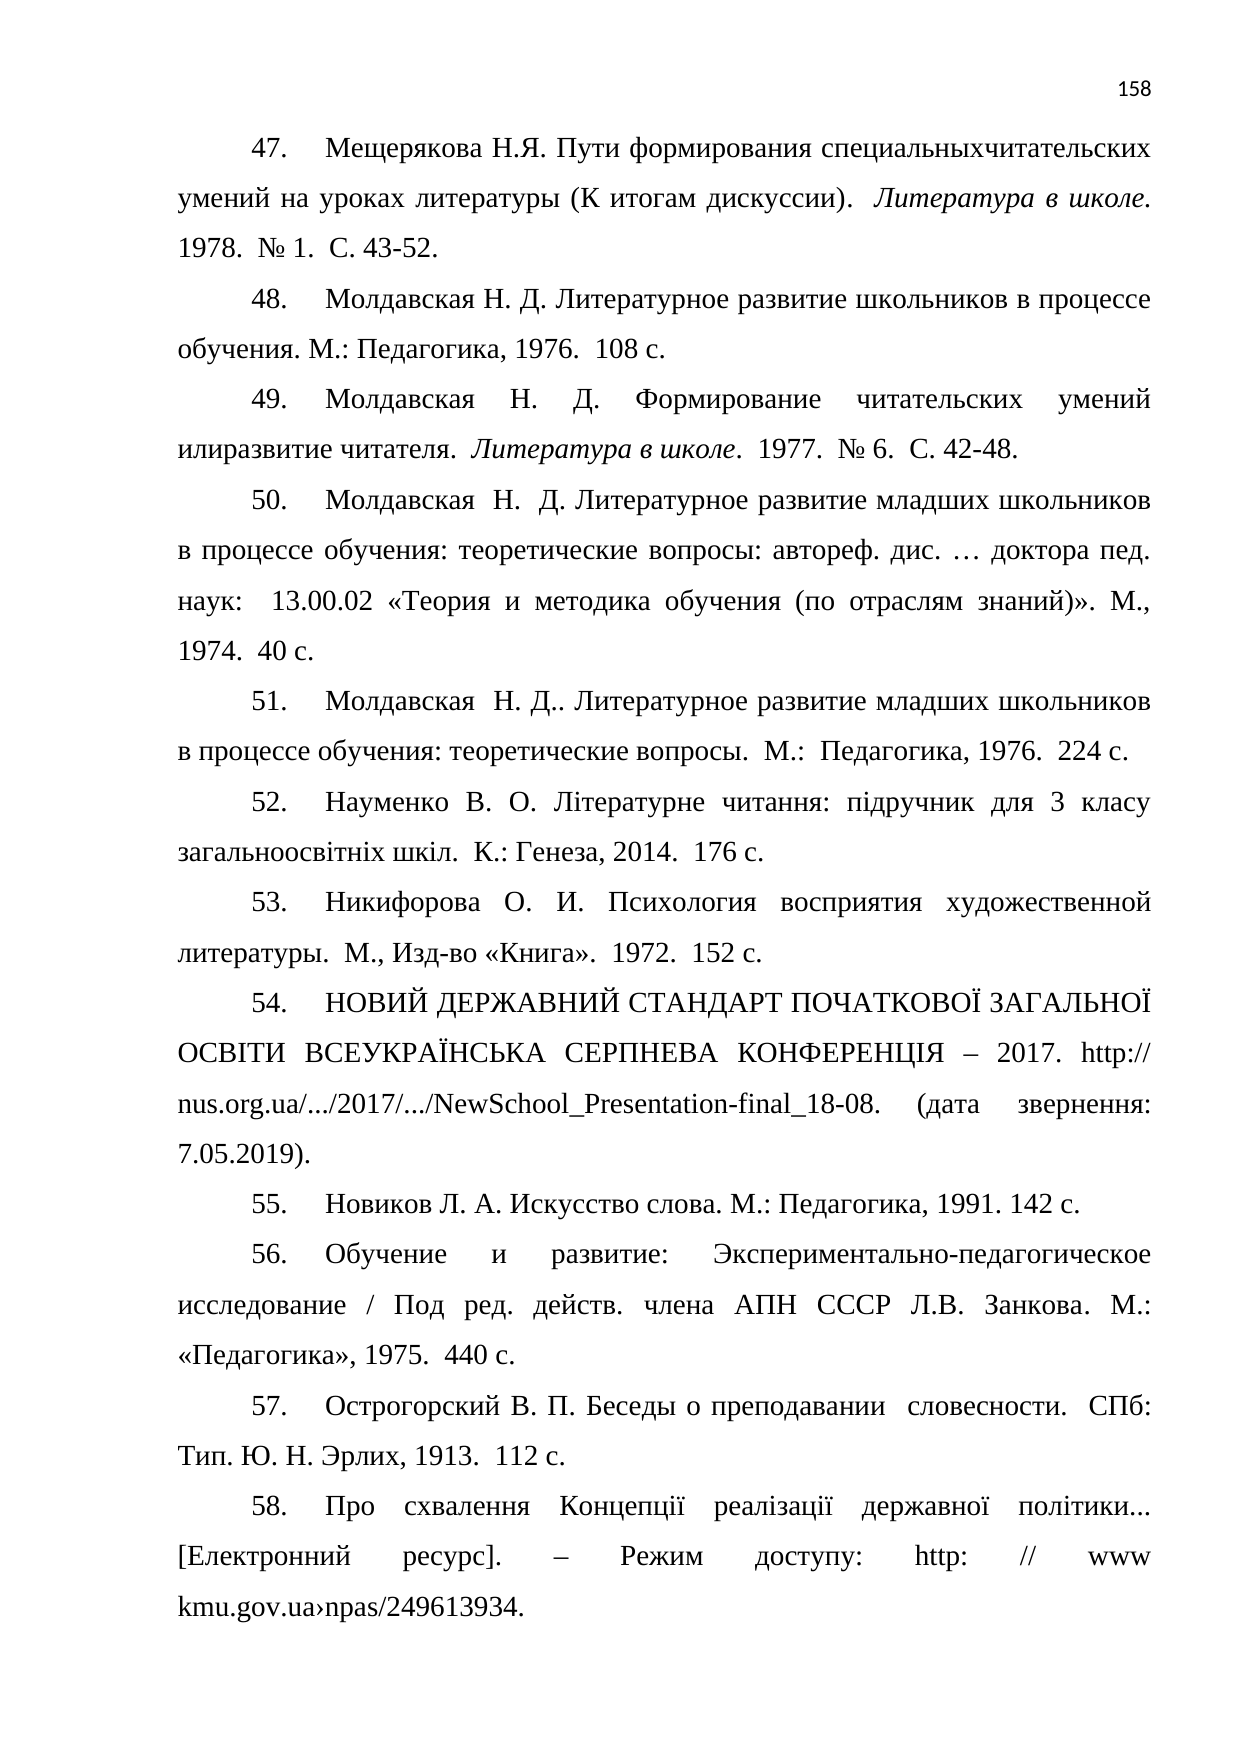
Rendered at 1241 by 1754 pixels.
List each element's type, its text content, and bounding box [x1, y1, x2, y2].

list Науменко В. О. Літературне читання: підручник для 3 класу загальноосвітніх шкіл. К.: Генеза, 2014. 176 с. [177, 784, 1152, 868]
list Новиков Л. А. Искусство слова. М.: Педагогика, 1991. 142 с. [177, 1186, 1152, 1220]
list Мещерякова Н.Я. Пути формирования специальныхчитательских умений на уроках литературы (К итогам дискуссии). Литература в школе. 1978. № 1. С. 43-52. [177, 130, 1152, 264]
list Острогорский B. П. Беседы о преподавании словесности. СПб: Тип. Ю. Н. Эрлих, 1913. 112 с. [177, 1388, 1152, 1471]
list Молдавская Н. Д. Литературное развитие школьников в процессе обучения. М.: Педагогика, 1976. 108 с. [177, 281, 1152, 364]
list НОВИЙ ДЕРЖАВНИЙ СТАНДАРТ ПОЧАТКОВОЇ ЗАГАЛЬНОЇ ОСВІТИ ВСЕУКРАЇНСЬКА СЕРПНЕВА КОНФЕРЕНЦІЯ – 2017. http:// nus.org.ua/.../2017/.../NewSchool_Presentation-final_18-08. (дата звернення: 7.05.2019). [177, 985, 1152, 1169]
list Молдавская Н. Д. Литературное развитие младших школьников в процессе обучения: теоретические вопросы: автореф. дис. … доктора пед. наук: 13.00.02 «Теория и методика обучения (по отраслям знаний)». М., 1974. 40 с. [177, 482, 1152, 666]
list Молдавская Н. Д.. Литературное развитие младших школьников в процессе обучения: теоретические вопросы. М.: Педагогика, 1976. 224 с. [177, 683, 1152, 767]
list Про схвалення Концепції реалізації державної політики... [Електронний ресурс]. – Режим доступу: http: // www kmu.gov.ua›npas/249613934. [177, 1488, 1152, 1622]
list Молдавская Н. Д. Формирование читательских умений илиразвитие читателя. Литература в школе. 1977. № 6. С. 42-48. [177, 381, 1152, 465]
list Обучение и развитие: Экспериментально-педагогическое исследование / Под ред. действ. члена АПН СССР Л.В. Занкова. М.: «Педагогика», 1975. 440 с. [177, 1237, 1152, 1371]
list Никифорова О. И. Психология восприятия художественной литературы. М., Изд-во «Книга». 1972. 152 с. [177, 884, 1152, 968]
